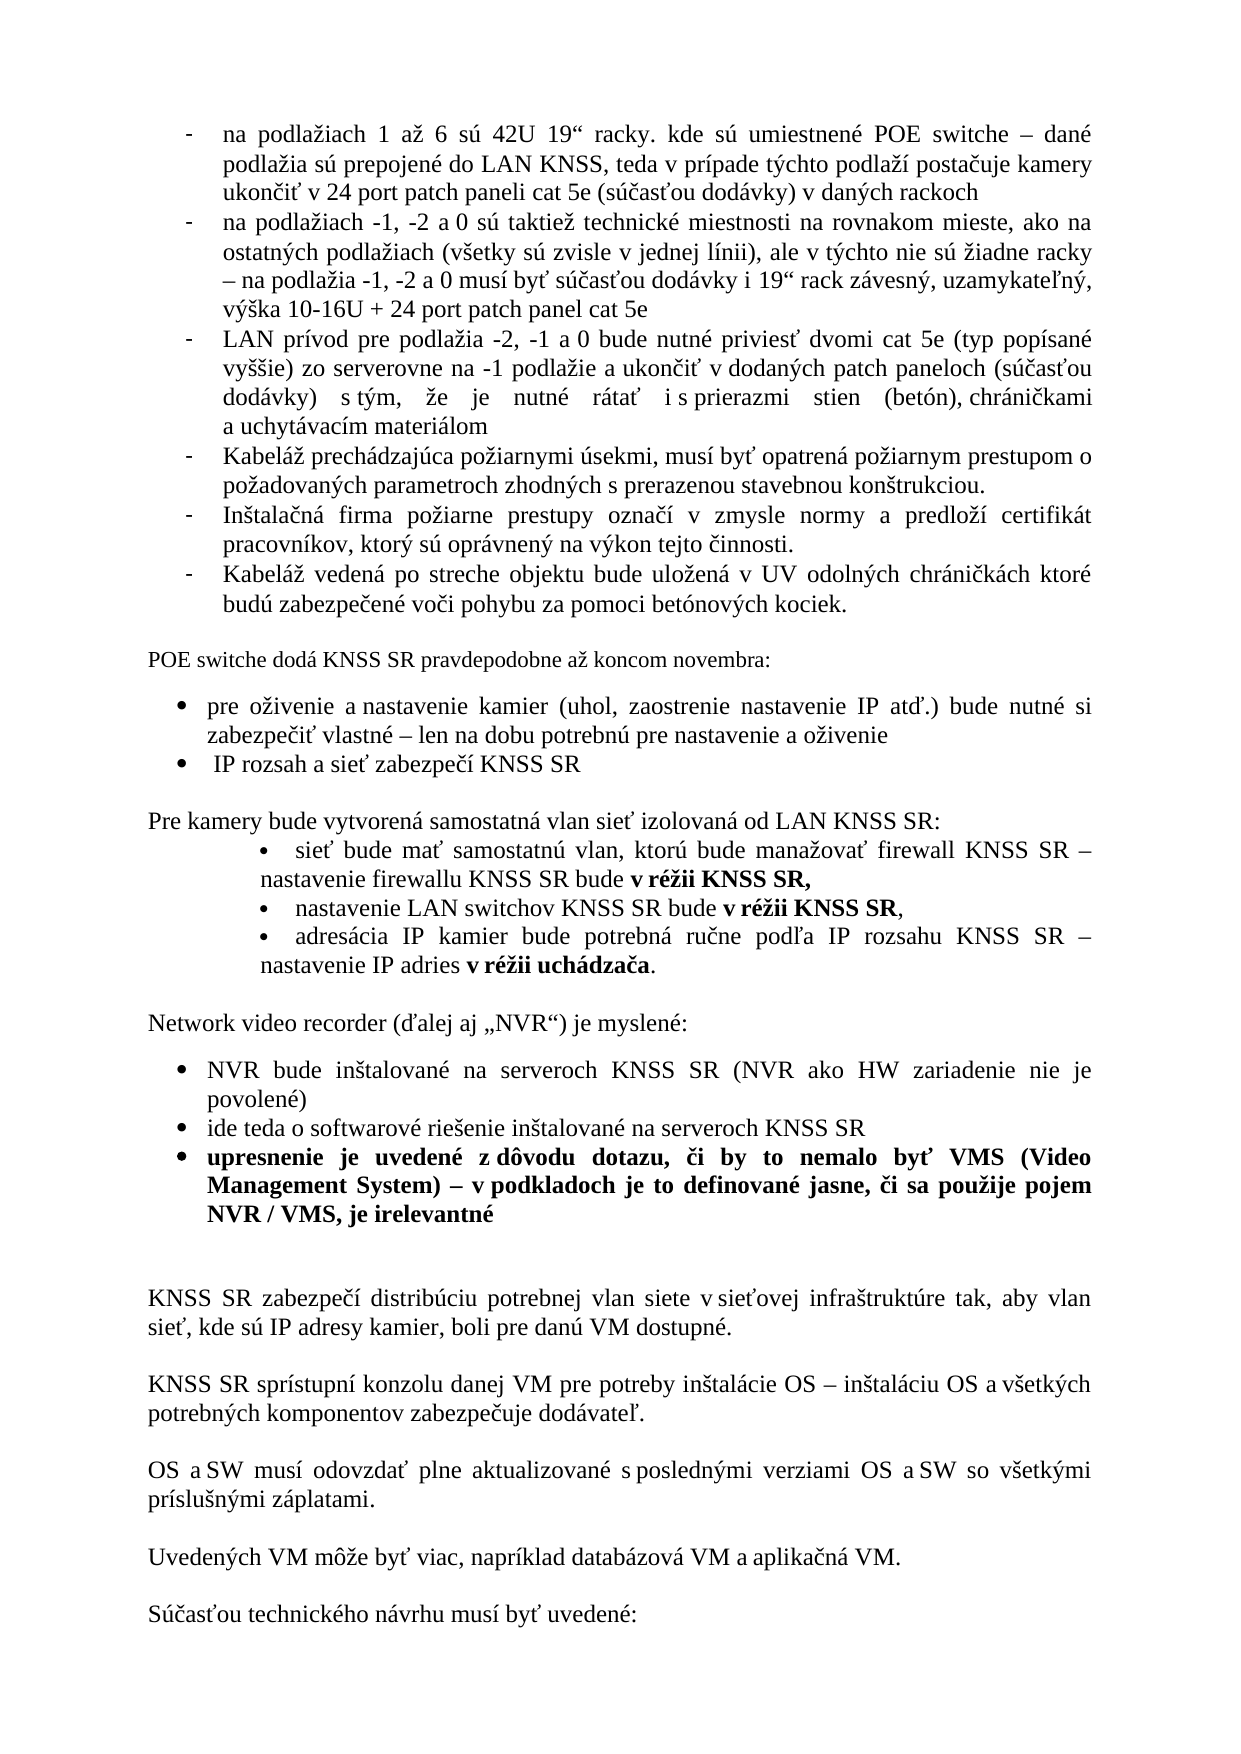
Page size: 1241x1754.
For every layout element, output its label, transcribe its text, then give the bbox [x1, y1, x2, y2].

list upresnenie je uvedené z dôvodu dotazu, či by to nemalo byť VMS (Video Management System) – v podkladoch je to definované jasne, či sa použije pojem NVR / VMS, je irelevantné [177, 1142, 1092, 1228]
text KNSS SR zabezpečí distribúciu potrebnej vlan siete v sieťovej infraštruktúre tak, aby vlan sieť, kde sú IP adresy kamier, boli pre danú VM dostupné. [148, 1283, 1092, 1341]
list sieť bude mať samostatnú vlan, ktorú bude manažovať firewall KNSS SR – nastavenie firewallu KNSS SR bude v réžii KNSS SR, [260, 835, 1092, 893]
list NVR bude inštalované na serveroch KNSS SR (NVR ako HW zariadenie nie je povolené) [177, 1055, 1092, 1113]
list na podlažiach -1, -2 a 0 sú taktiež technické miestnosti na rovnakom mieste, ako na ostatných podlažiach (všetky sú zvisle v jednej línii), ale v týchto nie sú žiadne racky – na podlažia -1, -2 a 0 musí byť súčasťou dodávky i 19“ rack závesný, uzamykateľný, výška 10-16U + 24 port patch panel cat 5e [185, 206, 1092, 323]
list LAN prívod pre podlažia -2, -1 a 0 bude nutné priviesť dvomi cat 5e (typ popísané vyššie) zo serverovne na -1 podlažie a ukončiť v dodaných patch paneloch (súčasťou dodávky) s tým, že je nutné rátať i s prierazmi stien (betón), chráničkami a uchytávacím materiálom [185, 323, 1092, 440]
text Network video recorder (ďalej aj „NVR“) je myslené: [148, 1008, 1092, 1036]
list IP rozsah a sieť zabezpečí KNSS SR [177, 749, 1092, 778]
list nastavenie LAN switchov KNSS SR bude v réžii KNSS SR, [260, 893, 1092, 921]
text KNSS SR sprístupní konzolu danej VM pre potreby inštalácie OS – inštaláciu OS a všetkých potrebných komponentov zabezpečuje dodávateľ. [148, 1369, 1092, 1427]
list Kabeláž prechádzajúca požiarnymi úsekmi, musí byť opatrená požiarnym prestupom o požadovaných parametroch zhodných s prerazenou stavebnou konštrukciou. [185, 440, 1092, 499]
list Kabeláž vedená po streche objektu bude uložená v UV odolných chráničkách ktoré budú zabezpečené voči pohybu za pomoci betónových kociek. [185, 558, 1092, 618]
list adresácia IP kamier bude potrebná ručne podľa IP rozsahu KNSS SR – nastavenie IP adries v réžii uchádzača. [260, 921, 1092, 979]
list ide teda o softwarové riešenie inštalované na serveroch KNSS SR [177, 1113, 1092, 1142]
text POE switche dodá KNSS SR pravdepodobne až koncom novembra: [148, 646, 1092, 673]
list Inštalačná firma požiarne prestupy označí v zmysle normy a predloží certifikát pracovníkov, ktorý sú oprávnený na výkon tejto činnosti. [185, 499, 1092, 558]
text Pre kamery bude vytvorená samostatná vlan sieť izolovaná od LAN KNSS SR: [148, 806, 1092, 835]
text Súčasťou technického návrhu musí byť uvedené: [148, 1599, 1092, 1628]
list pre oživenie a nastavenie kamier (uhol, zaostrenie nastavenie IP atď.) bude nutné si zabezpečiť vlastné – len na dobu potrebnú pre nastavenie a oživenie [177, 691, 1092, 749]
list na podlažiach 1 až 6 sú 42U 19“ racky. kde sú umiestnené POE switche – dané podlažia sú prepojené do LAN KNSS, teda v prípade týchto podlaží postačuje kamery ukončiť v 24 port patch paneli cat 5e (súčasťou dodávky) v daných rackoch [185, 118, 1092, 206]
text Uvedených VM môže byť viac, napríklad databázová VM a aplikačná VM. [148, 1542, 1092, 1571]
text OS a SW musí odovzdať plne aktualizované s poslednými verziami OS a SW so všetkými príslušnými záplatami. [148, 1456, 1092, 1513]
